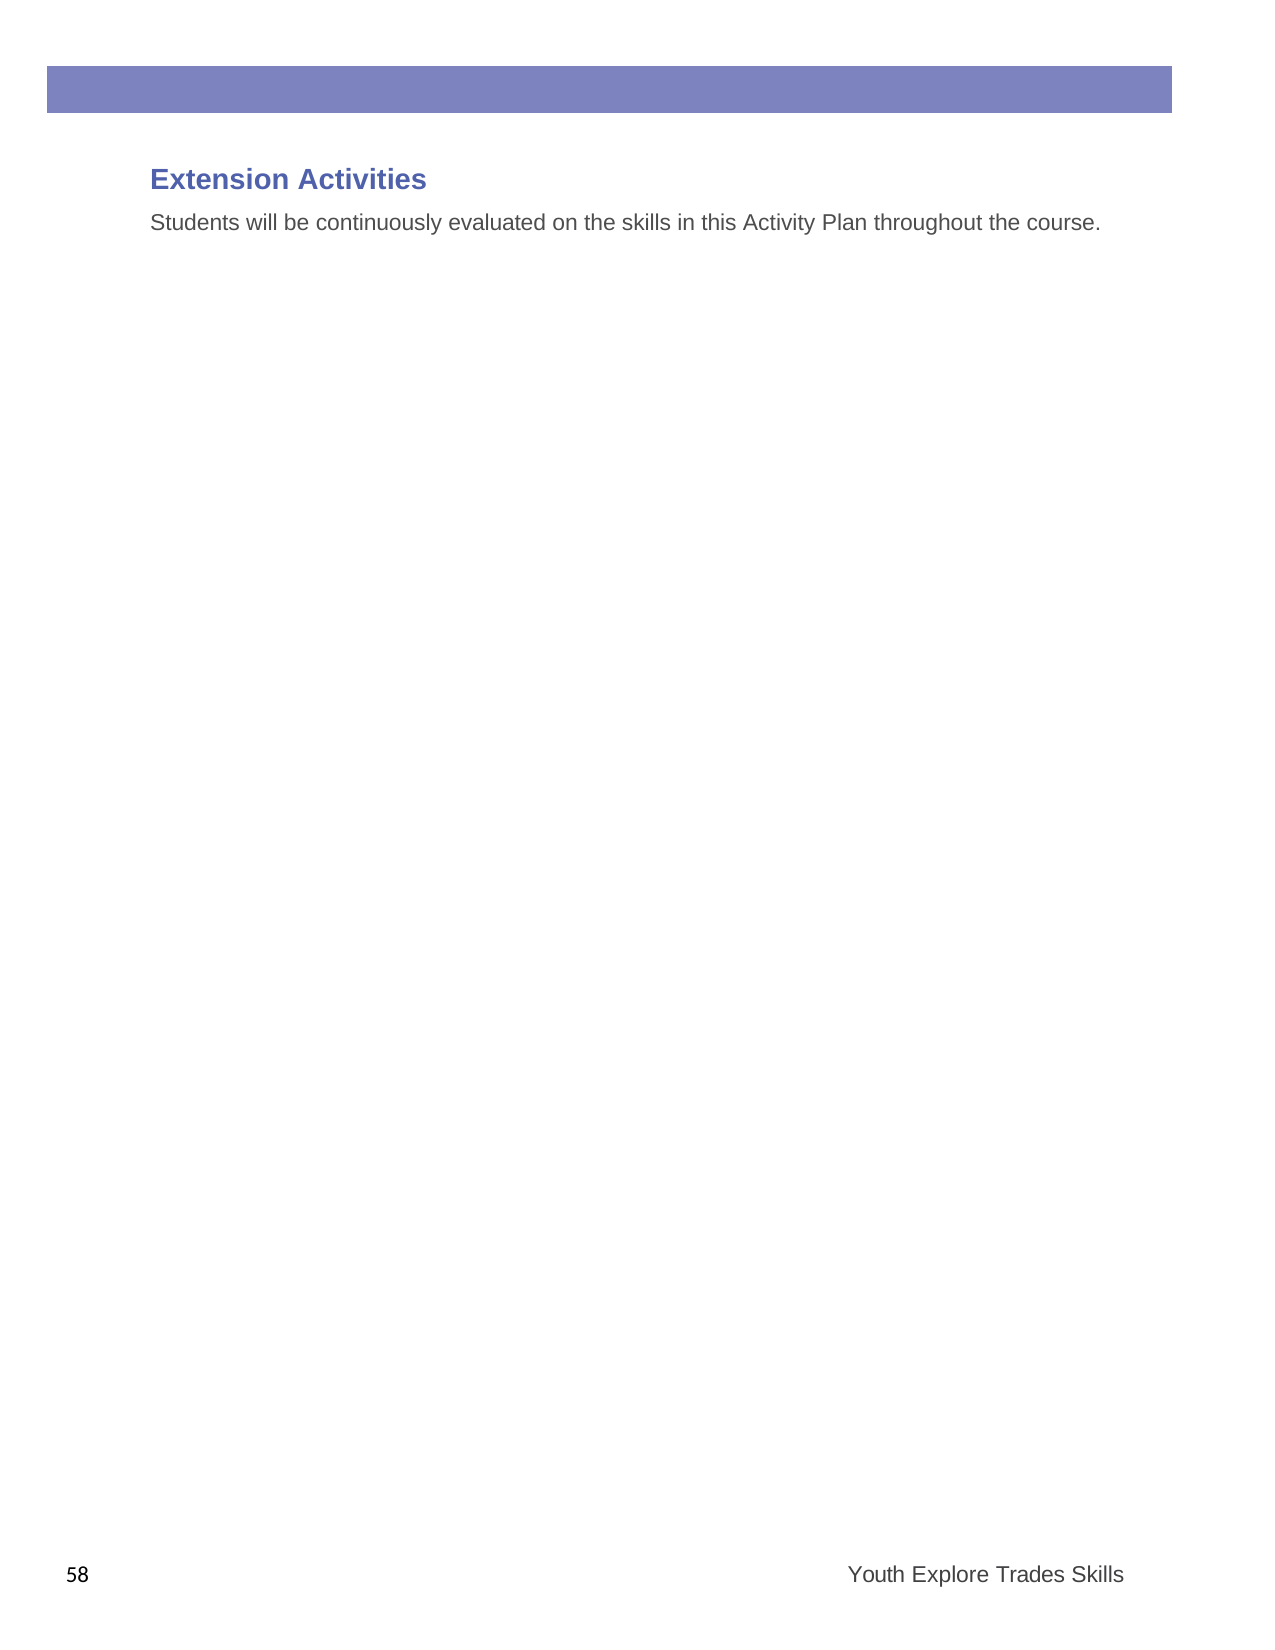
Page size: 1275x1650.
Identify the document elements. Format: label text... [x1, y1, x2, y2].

text Students will be continuously evaluated on the skills in this Activity Plan throughout the course. [150, 209, 1183, 235]
subtitle Extension Activities [150, 162, 1183, 196]
